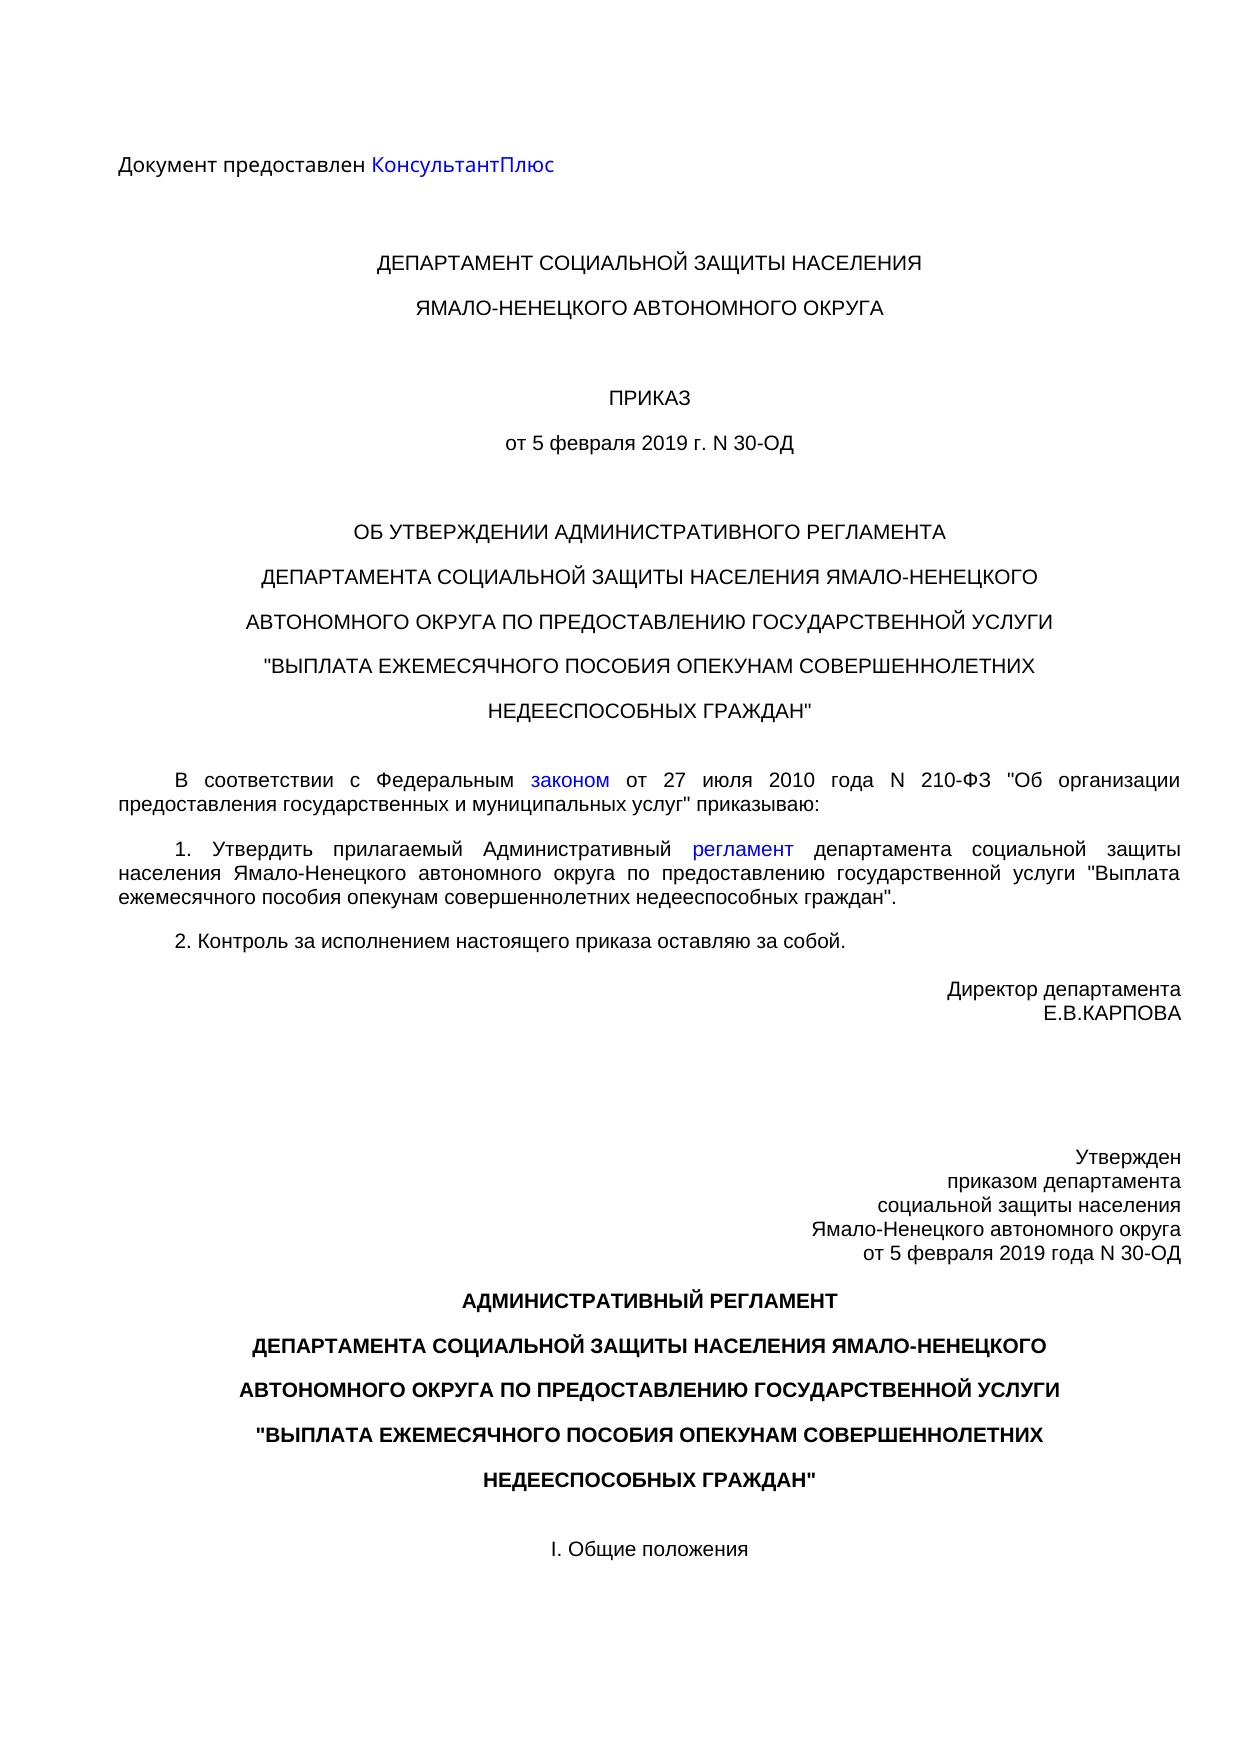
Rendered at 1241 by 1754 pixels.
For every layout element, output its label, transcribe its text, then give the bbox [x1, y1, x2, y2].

text ДЕПАРТАМЕНТА СОЦИАЛЬНОЙ ЗАЩИТЫ НАСЕЛЕНИЯ ЯМАЛО-НЕНЕЦКОГО [118, 1333, 1181, 1357]
text Ямало-Ненецкого автономного округа [118, 1217, 1181, 1241]
text "ВЫПЛАТА ЕЖЕМЕСЯЧНОГО ПОСОБИЯ ОПЕКУНАМ СОВЕРШЕННОЛЕТНИХ [118, 654, 1181, 678]
text Утвержден [118, 1145, 1181, 1169]
text 2. Контроль за исполнением настоящего приказа оставляю за собой. [118, 929, 1181, 953]
text ПРИКАЗ [118, 386, 1181, 409]
text НЕДЕЕСПОСОБНЫХ ГРАЖДАН" [118, 699, 1181, 723]
text I. Общие положения [118, 1537, 1181, 1561]
text ДЕПАРТАМЕНТ СОЦИАЛЬНОЙ ЗАЩИТЫ НАСЕЛЕНИЯ [118, 251, 1181, 275]
text ДЕПАРТАМЕНТА СОЦИАЛЬНОЙ ЗАЩИТЫ НАСЕЛЕНИЯ ЯМАЛО-НЕНЕЦКОГО [118, 565, 1181, 589]
text Документ предоставлен КонсультантПлюс [118, 150, 1181, 206]
text ОБ УТВЕРЖДЕНИИ АДМИНИСТРАТИВНОГО РЕГЛАМЕНТА [118, 520, 1181, 544]
text "ВЫПЛАТА ЕЖЕМЕСЯЧНОГО ПОСОБИЯ ОПЕКУНАМ СОВЕРШЕННОЛЕТНИХ [118, 1423, 1181, 1447]
text от 5 февраля 2019 г. N 30-ОД [118, 430, 1181, 454]
text АВТОНОМНОГО ОКРУГА ПО ПРЕДОСТАВЛЕНИЮ ГОСУДАРСТВЕННОЙ УСЛУГИ [118, 609, 1181, 633]
text социальной защиты населения [118, 1193, 1181, 1217]
text Директор департамента [118, 977, 1181, 1001]
text ЯМАЛО-НЕНЕЦКОГО АВТОНОМНОГО ОКРУГА [118, 296, 1181, 320]
text от 5 февраля 2019 года N 30-ОД [118, 1241, 1181, 1265]
text 1. Утвердить прилагаемый Административный регламент департамента социальной защиты населения Ямало-Ненецкого автономного округа по предоставлению государственной услуги "Выплата ежемесячного пособия опекунам совершеннолетних недееспособных граждан". [118, 837, 1181, 908]
text Е.В.КАРПОВА [118, 1001, 1181, 1025]
text АВТОНОМНОГО ОКРУГА ПО ПРЕДОСТАВЛЕНИЮ ГОСУДАРСТВЕННОЙ УСЛУГИ [118, 1378, 1181, 1402]
text НЕДЕЕСПОСОБНЫХ ГРАЖДАН" [118, 1468, 1181, 1492]
text В соответствии с Федеральным законом от 27 июля 2010 года N 210-ФЗ "Об организации предоставления государственных и муниципальных услуг" приказываю: [118, 768, 1181, 816]
text АДМИНИСТРАТИВНЫЙ РЕГЛАМЕНТ [118, 1289, 1181, 1313]
text приказом департамента [118, 1169, 1181, 1193]
